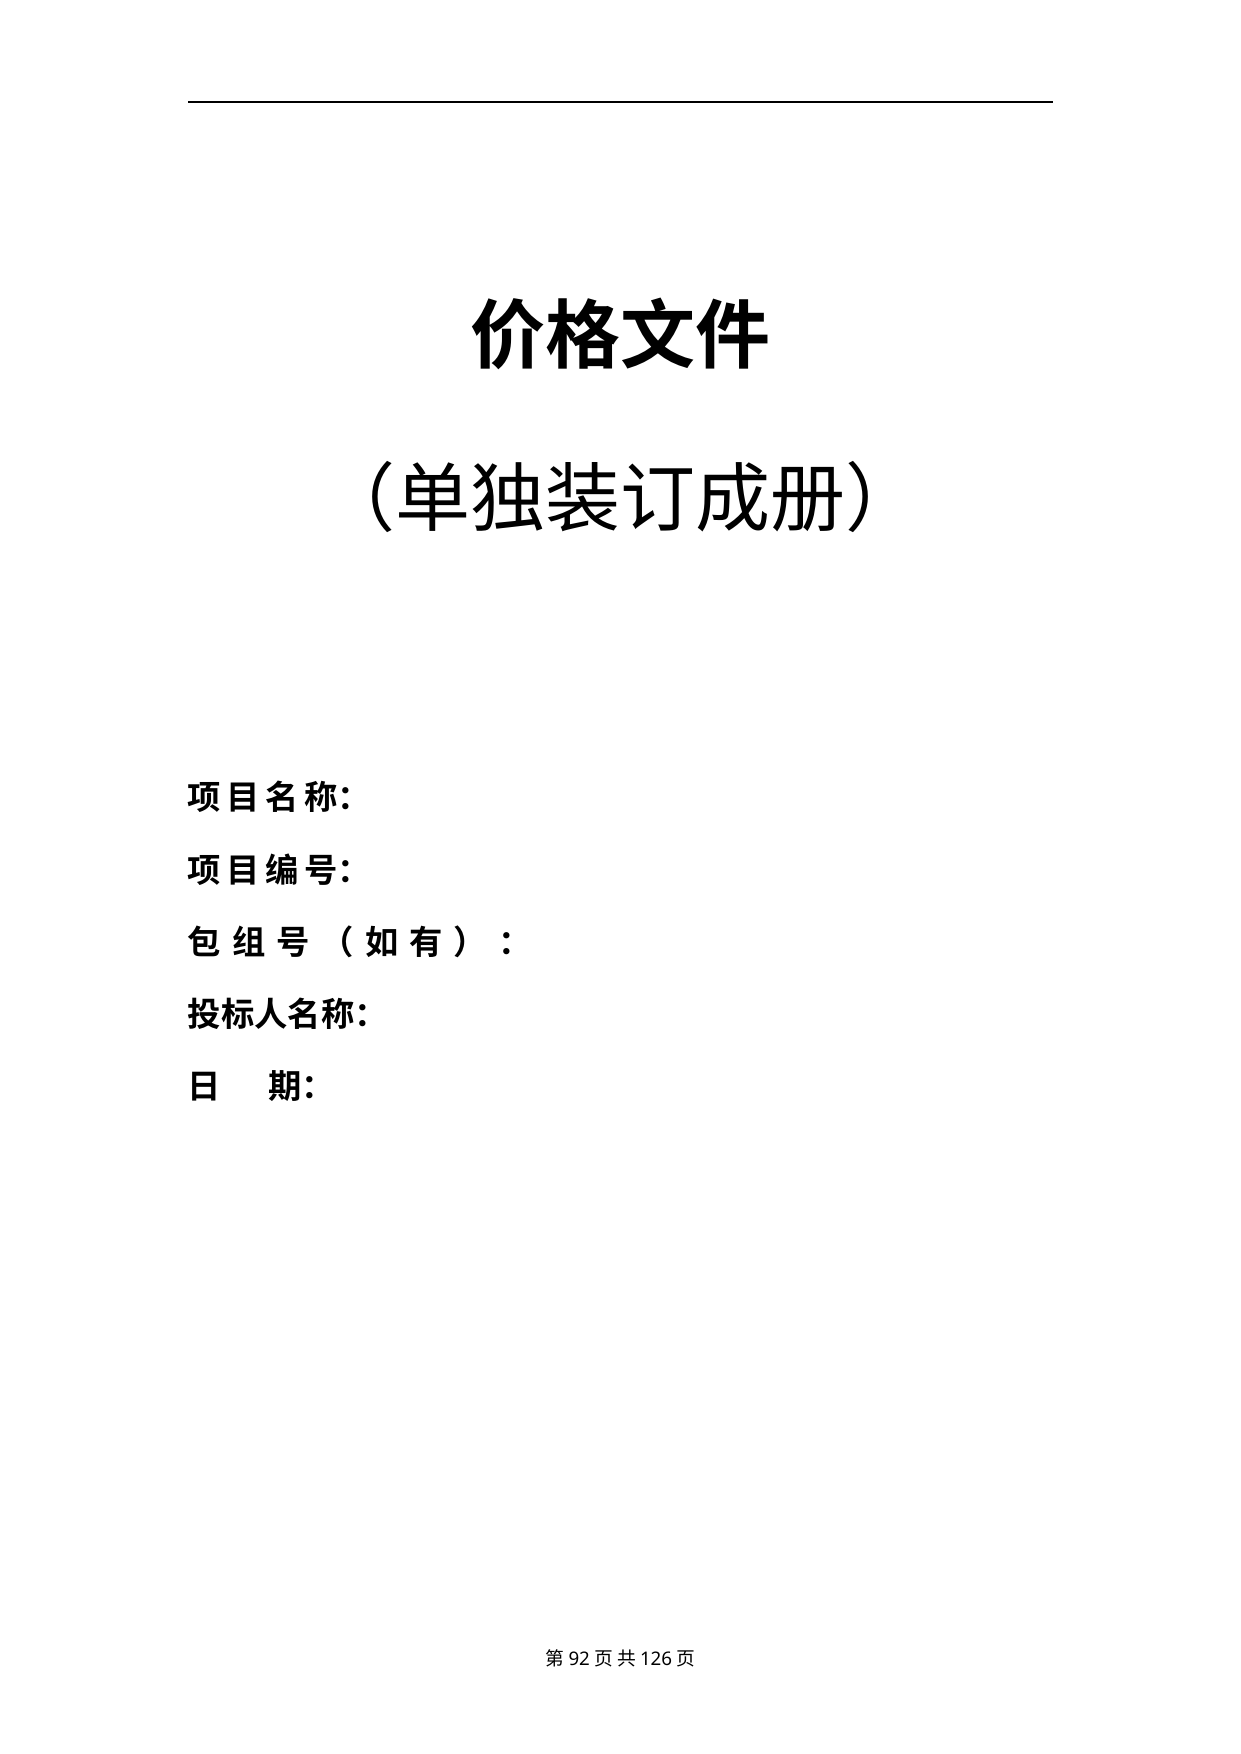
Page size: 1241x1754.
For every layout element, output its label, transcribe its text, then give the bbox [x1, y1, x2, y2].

subtitle 价格文件 [187, 275, 1053, 384]
text 投标人名称： [187, 988, 1053, 1036]
text 项目名称： [187, 771, 1053, 819]
text 项目编号： [187, 843, 1053, 892]
text 日 期： [187, 1060, 1053, 1108]
text 包组号（如有）： [187, 916, 1053, 964]
text （单独装订成册） [187, 438, 1053, 547]
